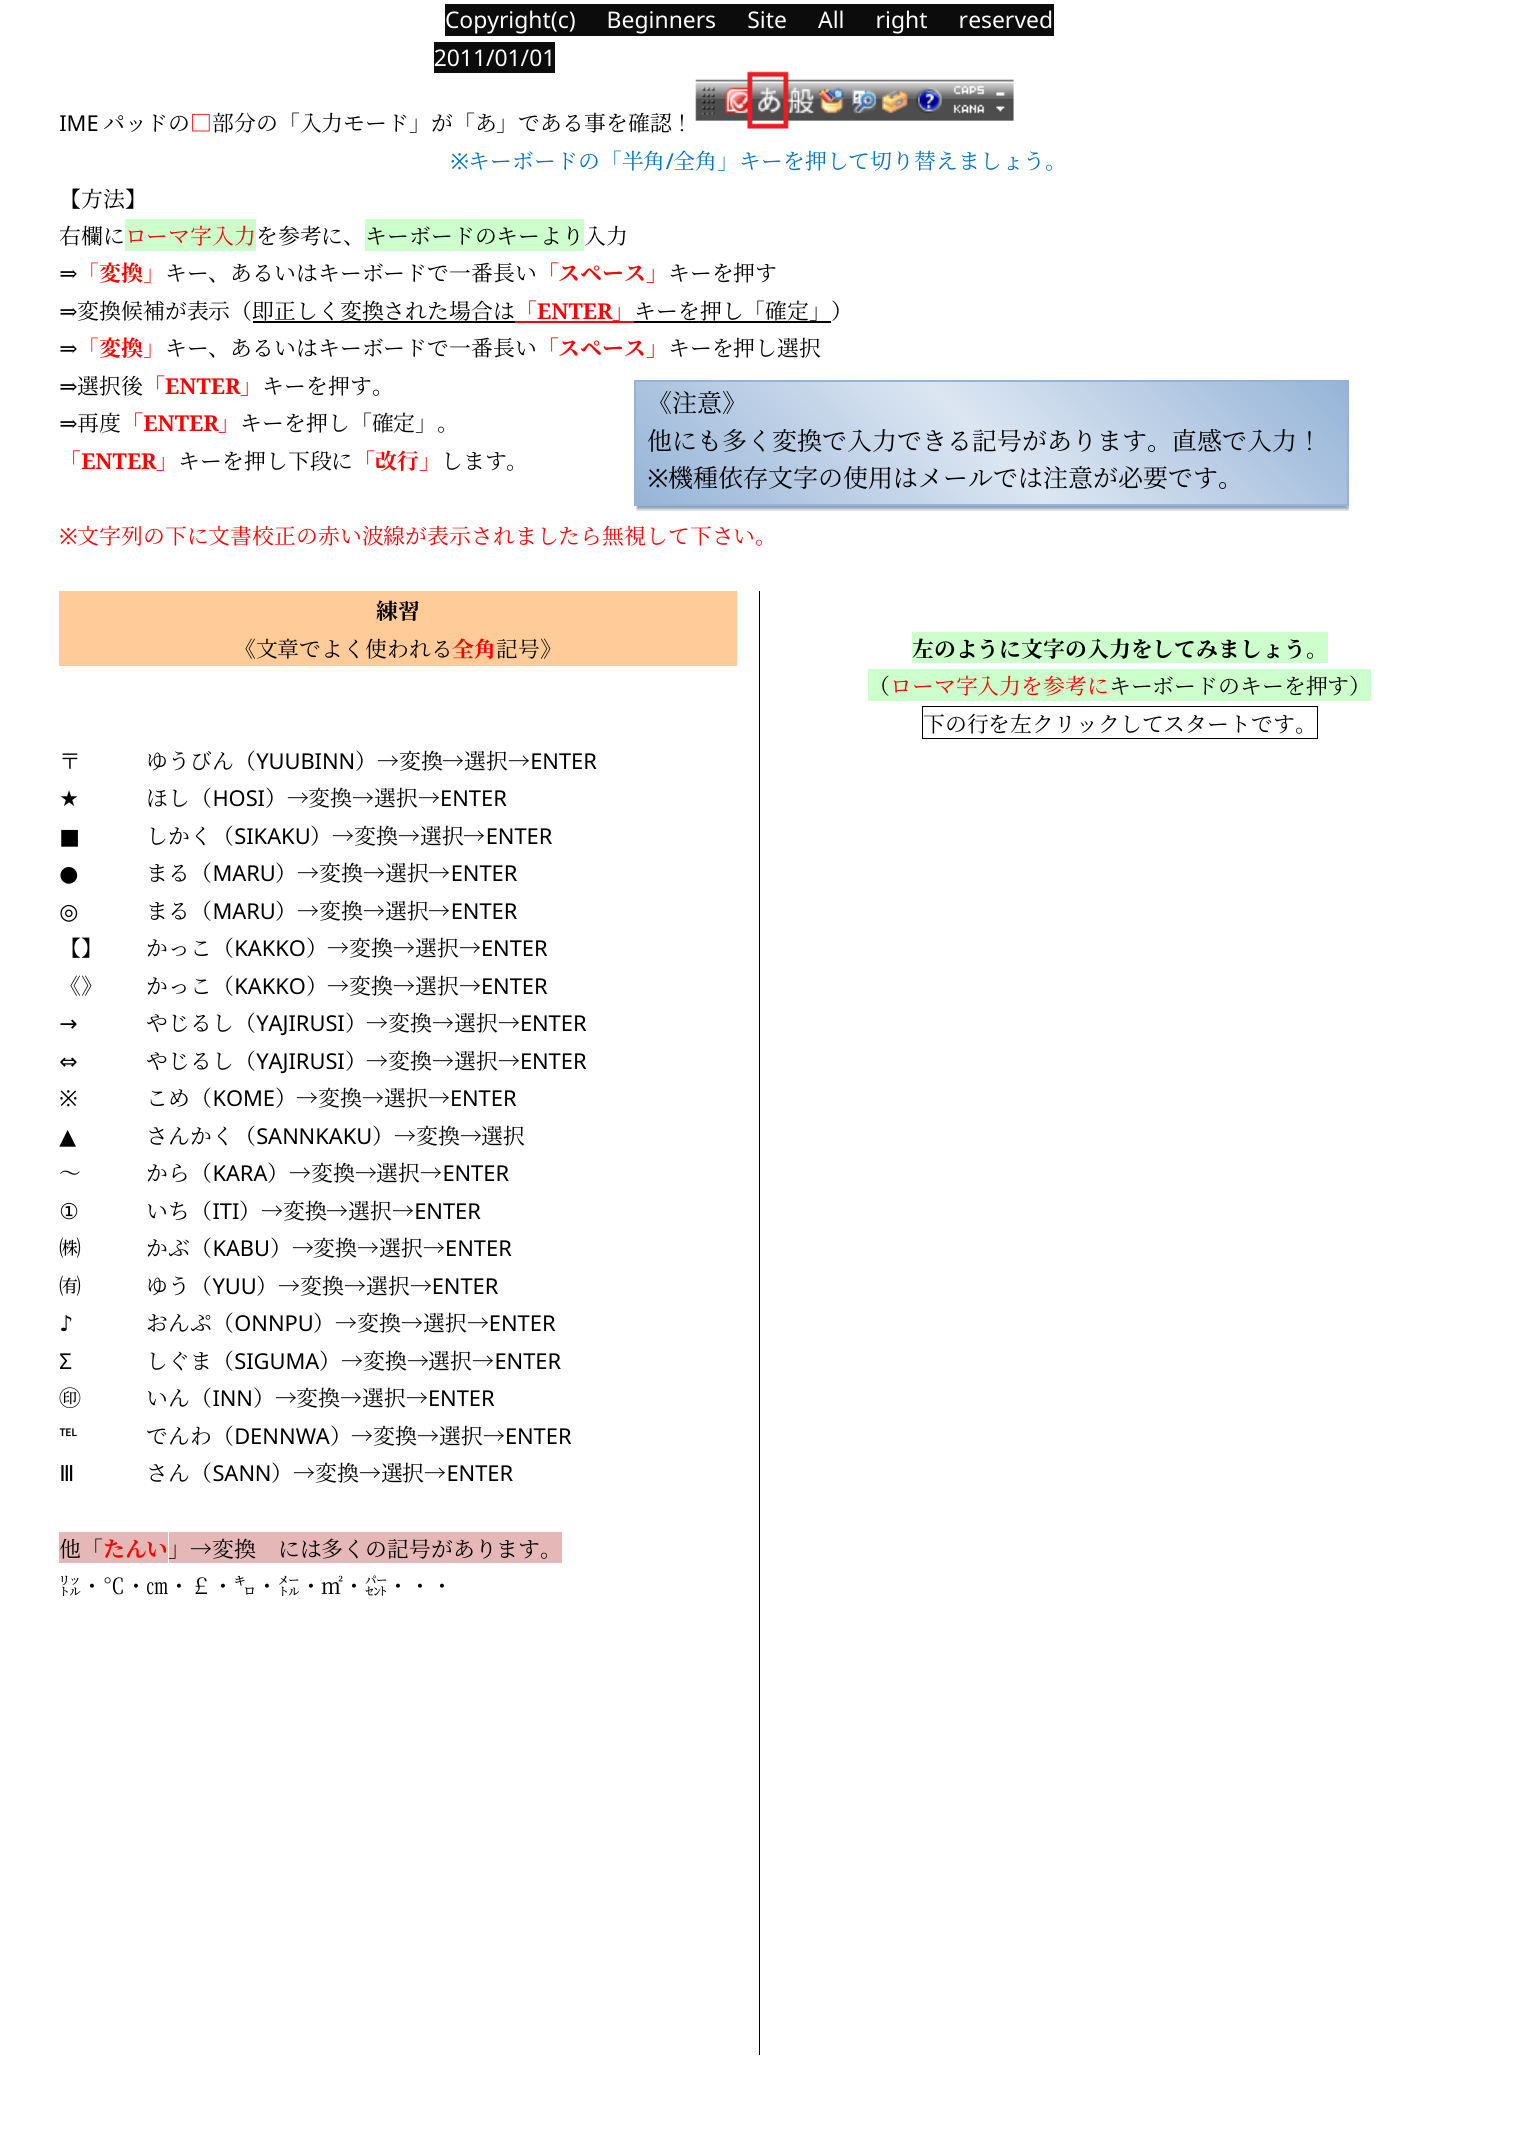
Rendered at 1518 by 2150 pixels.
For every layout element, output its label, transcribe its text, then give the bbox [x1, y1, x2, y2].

picture [693, 66, 1017, 132]
text ★ ほし（HOSI）→変換→選択→ENTER [59, 779, 737, 816]
text ※文字列の下に文書校正の赤い波線が表示されましたら無視して下さい。 [59, 516, 1459, 554]
text ※ こめ（KOME）→変換→選択→ENTER [59, 1079, 737, 1116]
text ㈱ かぶ（KABU）→変換→選択→ENTER [59, 1229, 737, 1266]
text Σ しぐま（SIGUMA）→変換→選択→ENTER [59, 1341, 737, 1379]
text ⇔ やじるし（YAJIRUSI）→変換→選択→ENTER [59, 1041, 737, 1079]
text ℡ でんわ（DENNWA）→変換→選択→ENTER [59, 1416, 737, 1454]
text Ⅲ さん（SANN）→変換→選択→ENTER [59, 1454, 737, 1491]
text ※キーボードの「半角/全角」キーを押して切り替えましょう。 [59, 141, 1459, 179]
text 「ENTER」キーを押し下段に「改行」します。 [59, 441, 1459, 479]
text ① いち（ITI）→変換→選択→ENTER [59, 1191, 737, 1229]
text 練習 [59, 591, 737, 629]
text ⇒変換候補が表示（即正しく変換された場合は「ENTER」キーを押し「確定」） [59, 291, 1459, 329]
text ⇒再度「ENTER」キーを押し「確定」。 [59, 404, 1459, 441]
text ▲ さんかく（SANNKAKU）→変換→選択 [59, 1116, 737, 1154]
text → やじるし（YAJIRUSI）→変換→選択→ENTER [59, 1004, 737, 1041]
text 《》 かっこ（KAKKO）→変換→選択→ENTER [59, 966, 737, 1004]
text 【方法】 [59, 179, 1459, 216]
text ◎ まる（MARU）→変換→選択→ENTER [59, 891, 737, 929]
text 〒 ゆうびん（YUUBINN）→変換→選択→ENTER [59, 741, 737, 779]
text ⇒「変換」キー、あるいはキーボードで一番長い「スペース」キーを押す [59, 254, 1459, 291]
text 他「たんい」→変換 には多くの記号があります。 [59, 1529, 737, 1566]
text 《文章でよく使われる全角記号》 [59, 629, 737, 666]
text ♪ おんぷ（ONNPU）→変換→選択→ENTER [59, 1304, 737, 1341]
text ㊞ いん（INN）→変換→選択→ENTER [59, 1379, 737, 1416]
text IMEパッドの□部分の「入力モード」が「あ」である事を確認！ [59, 66, 1459, 141]
text ● まる（MARU）→変換→選択→ENTER [59, 854, 737, 891]
text ㍑・℃・㎝・￡・㌔・㍍・㎡・㌫・・・ [59, 1566, 737, 1604]
text ■ しかく（SIKAKU）→変換→選択→ENTER [59, 816, 737, 854]
text ⇒選択後「ENTER」キーを押す。 [59, 366, 1459, 404]
text 【】 かっこ（KAKKO）→変換→選択→ENTER [59, 929, 737, 966]
text 右欄にローマ字入力を参考に、キーボードのキーより入力 [59, 216, 1459, 254]
text 左のように文字の入力をしてみましょう。 [781, 629, 1459, 666]
text ㈲ ゆう（YUU）→変換→選択→ENTER [59, 1266, 737, 1304]
text 下の行を左クリックしてスタートです。 [781, 704, 1459, 741]
text ～ から（KARA）→変換→選択→ENTER [59, 1154, 737, 1191]
text ⇒「変換」キー、あるいはキーボードで一番長い「スペース」キーを押し選択 [59, 329, 1459, 366]
text （ローマ字入力を参考にキーボードのキーを押す） [781, 666, 1459, 704]
